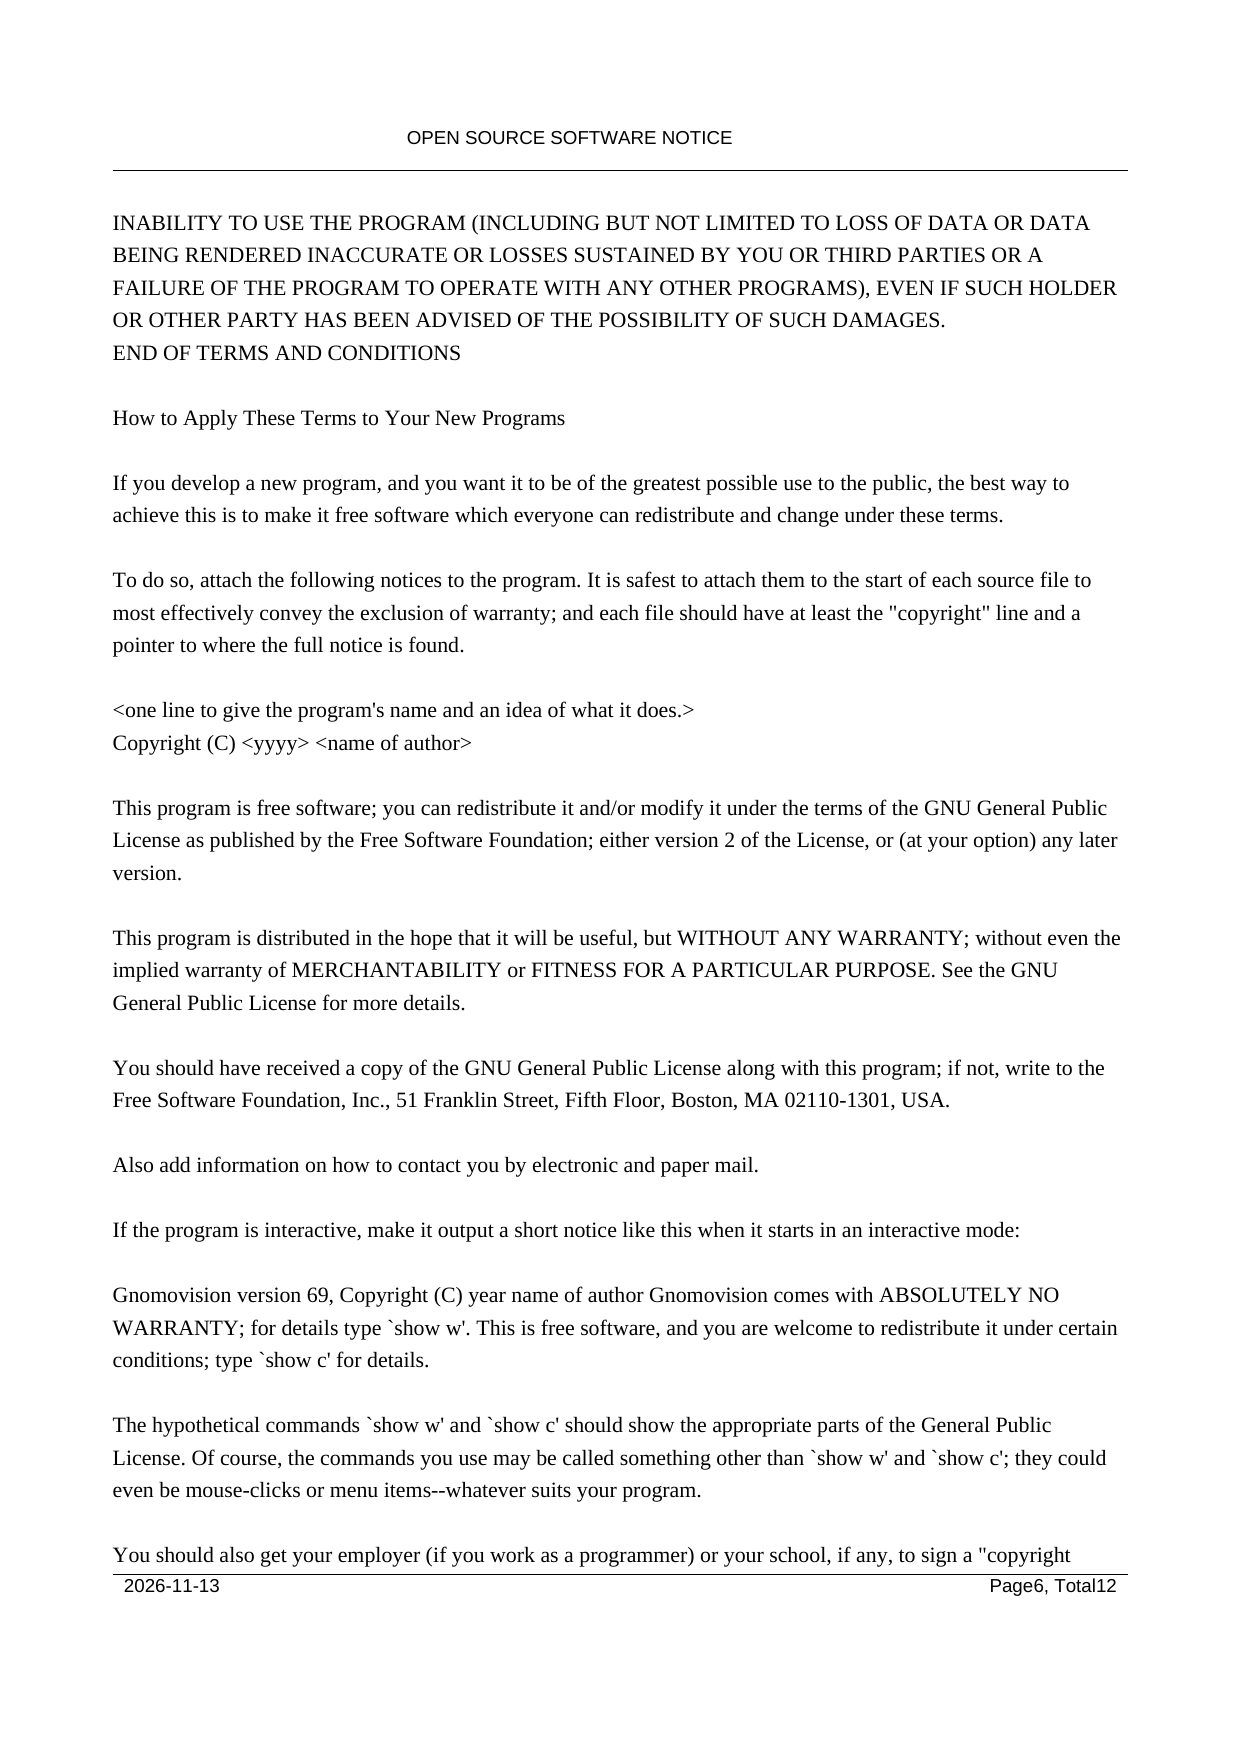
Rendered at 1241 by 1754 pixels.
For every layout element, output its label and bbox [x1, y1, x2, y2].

text [112, 206, 1128, 1571]
